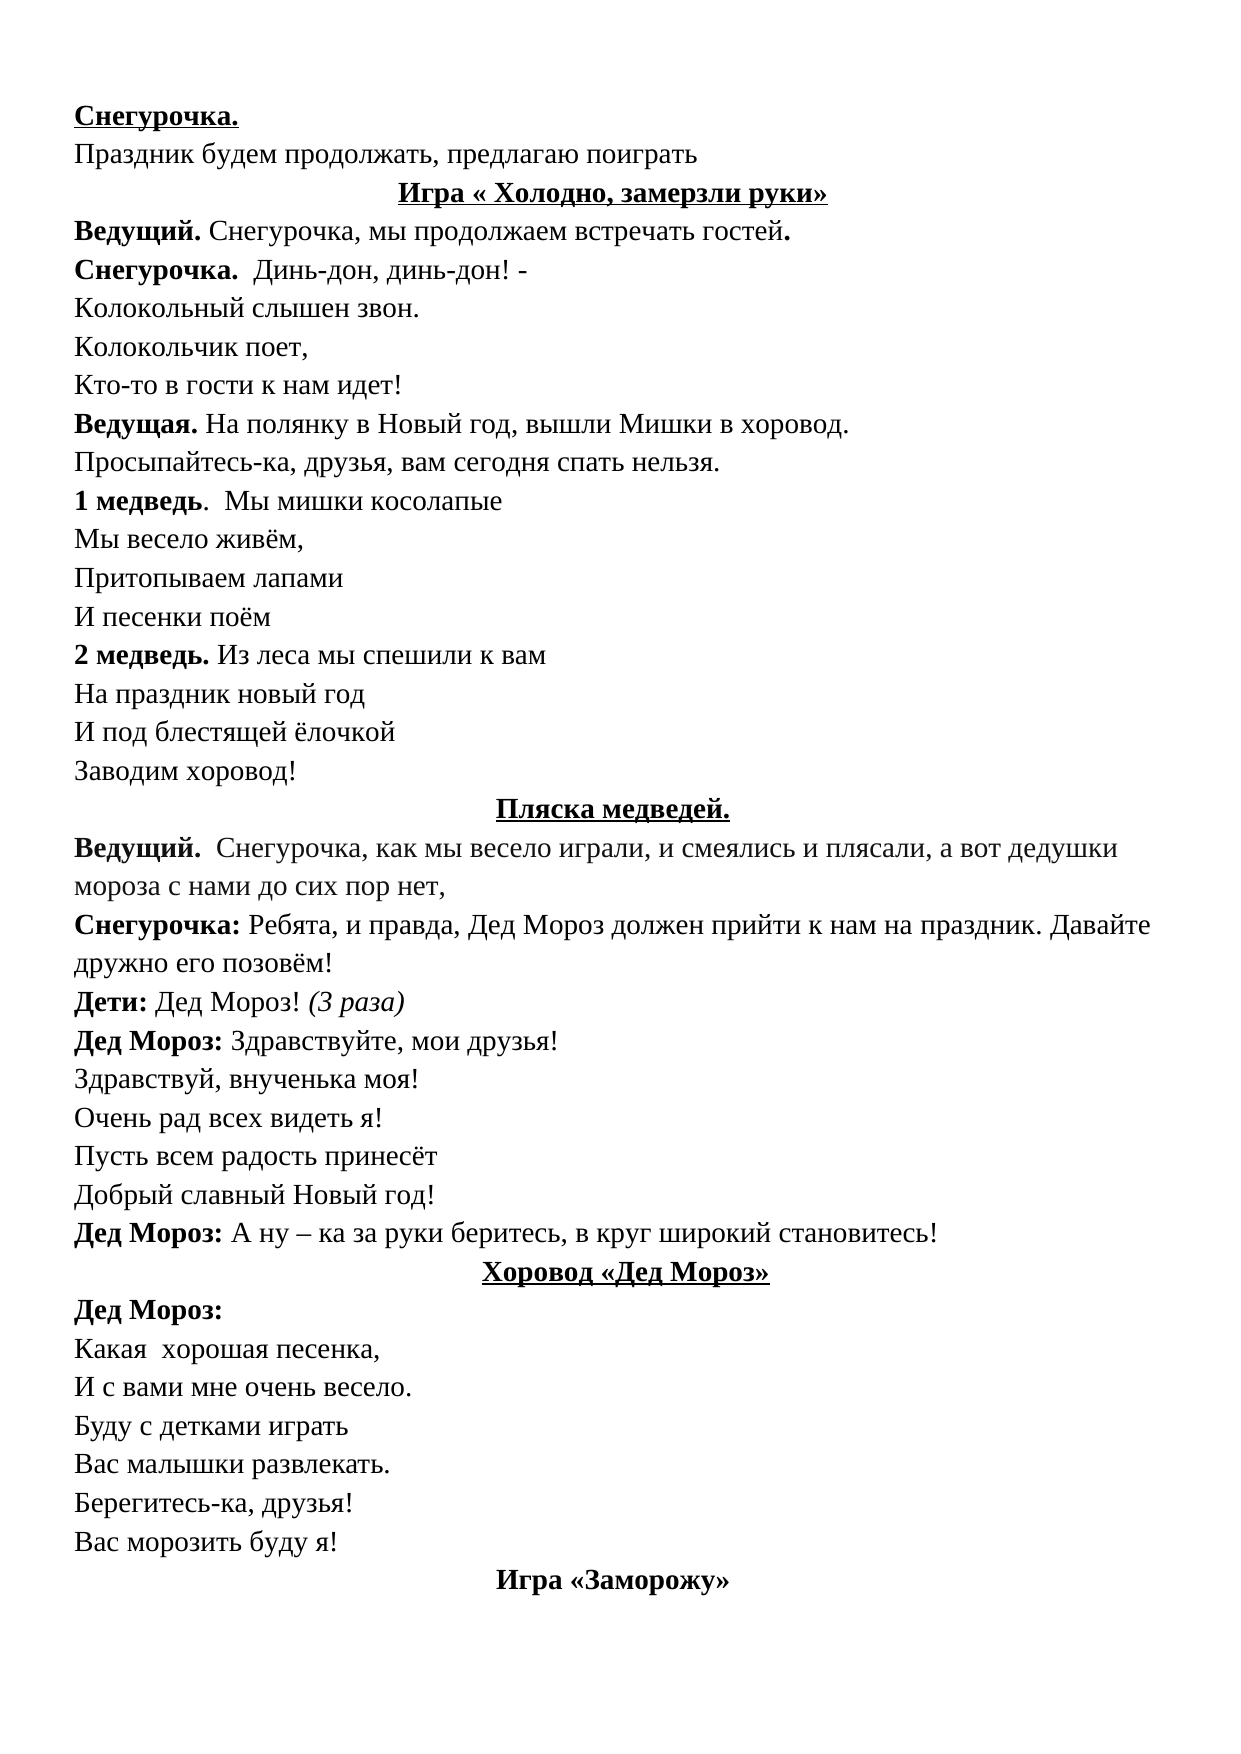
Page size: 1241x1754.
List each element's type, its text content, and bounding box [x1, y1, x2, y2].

text Ведущий. Снегурочка, мы продолжаем встречать гостей. [74, 213, 1152, 247]
text Здравствуй, внученька моя! [74, 1061, 1152, 1095]
text Заводим хоровод! [74, 753, 1152, 786]
text Мы весело живём, [74, 522, 1152, 555]
text Игра « Холодно, замерзли руки» [74, 175, 1152, 208]
text Снегурочка. Динь-дон, динь-дон! - [74, 252, 1152, 285]
text Дед Мороз: Здравствуйте, мои друзья! [74, 1023, 1152, 1056]
text Игра «Заморожу» [74, 1562, 1152, 1596]
text Ведущий. Снегурочка, как мы весело играли, и смеялись и плясали, а вот дедушки мороза с нами до сих пор нет, [74, 830, 1152, 902]
text Вас малышки развлекать. Берегитесь-ка, друзья! Вас морозить буду я! [74, 1447, 1152, 1557]
text Просыпайтесь-ка, друзья, вам сегодня спать нельзя. [74, 444, 1152, 478]
text На праздник новый год [74, 676, 1152, 709]
text Дед Мороз: Какая хорошая песенка, [74, 1292, 1152, 1364]
text 2 медведь. Из леса мы спешили к вам [74, 637, 1152, 671]
text Кто-то в гости к нам идет! [74, 367, 1152, 401]
text Ведущая. На полянку в Новый год, вышли Мишки в хоровод. [74, 406, 1152, 439]
text Колокольный слышен звон. [74, 290, 1152, 324]
text Очень рад всех видеть я! [74, 1100, 1152, 1133]
text Праздник будем продолжать, предлагаю поиграть [74, 136, 1152, 170]
text Добрый славный Новый год! [74, 1177, 1152, 1210]
text Колокольчик поет, [74, 329, 1152, 362]
text Снегурочка: Ребята, и правда, Дед Мороз должен прийти к нам на праздник. Давайте дружно его позовём! [74, 907, 1152, 979]
text Дети: Дед Мороз! (3 раза) [74, 984, 1152, 1018]
text Буду с детками играть [74, 1408, 1152, 1442]
text Снегурочка. [74, 98, 1152, 131]
text Хоровод «Дед Мороз» [74, 1254, 1152, 1287]
text И с вами мне очень весело. [74, 1369, 1152, 1403]
text Дед Мороз: А ну – ка за руки беритесь, в круг широкий становитесь! [74, 1215, 1152, 1249]
text Притопываем лапами [74, 560, 1152, 594]
text И под блестящей ёлочкой [74, 714, 1152, 748]
text Пляска медведей. [74, 791, 1152, 825]
text 1 медведь. Мы мишки косолапые [74, 483, 1152, 517]
text Пусть всем радость принесёт [74, 1138, 1152, 1172]
text И песенки поём [74, 599, 1152, 632]
